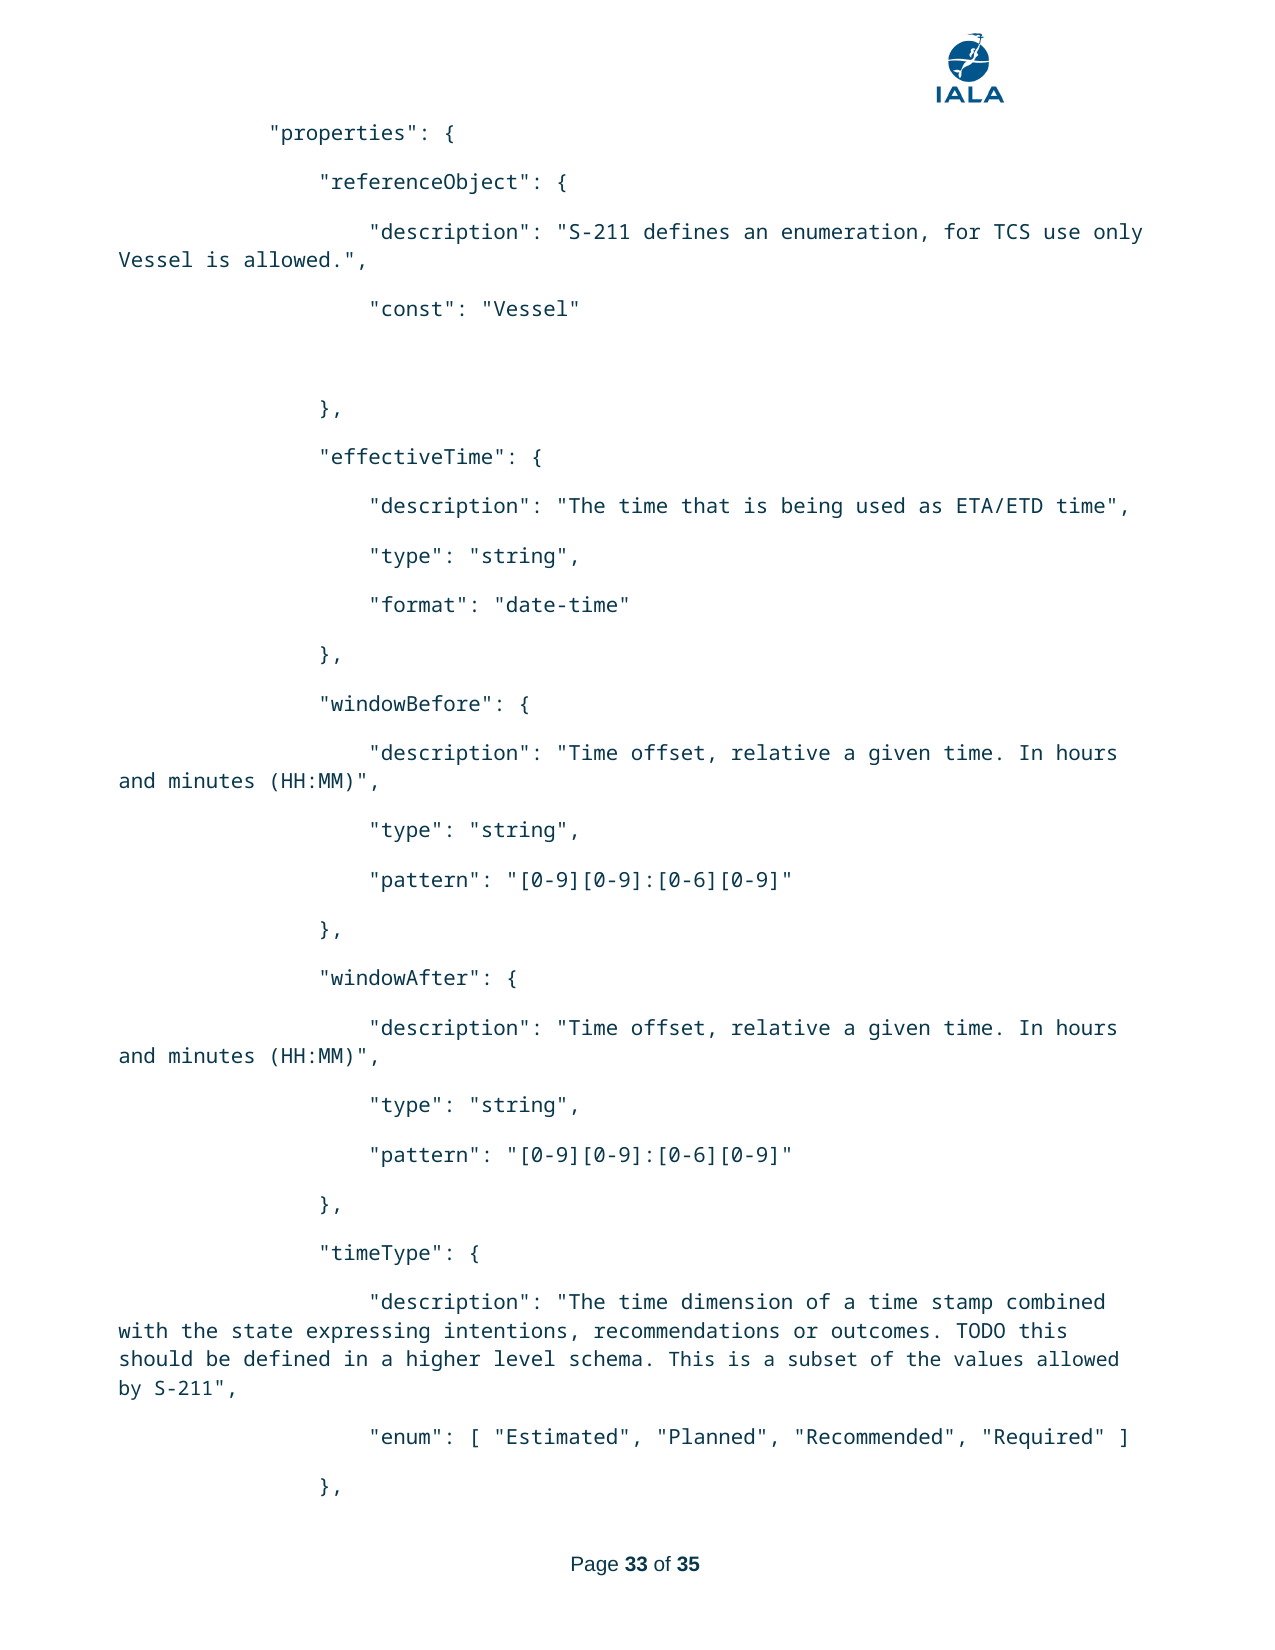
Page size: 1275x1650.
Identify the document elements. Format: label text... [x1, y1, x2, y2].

text "description": "The time that is being used as ETA/ETD time", [118, 492, 1152, 520]
text "format": "date-time" [118, 590, 1152, 618]
text "type": "string", [118, 541, 1152, 569]
text }, [118, 914, 1152, 943]
text "pattern": "[0-9][0-9]:[0-6][0-9]" [118, 1140, 1152, 1168]
text "enum": [ "Estimated", "Planned", "Recommended", "Required" ] [118, 1422, 1152, 1451]
text "effectiveTime": { [118, 442, 1152, 471]
text }, [118, 639, 1152, 668]
text "description": "S-211 defines an enumeration, for TCS use only Vessel is allowed.", [118, 217, 1152, 274]
text "description": "Time offset, relative a given time. In hours and minutes (HH:MM)", [118, 738, 1152, 795]
text "timeType": { [118, 1238, 1152, 1267]
text }, [118, 1471, 1152, 1500]
text "windowAfter": { [118, 963, 1152, 992]
text "windowBefore": { [118, 689, 1152, 717]
text }, [118, 393, 1152, 421]
text }, [118, 1189, 1152, 1217]
text "const": "Vessel" [118, 294, 1152, 323]
text "description": "The time dimension of a time stamp combined with the state expressing intentions, recommendations or outcomes. TODO this should be defined in a higher level schema. This is a subset of the values allowed by S-211", [118, 1287, 1152, 1401]
text "type": "string", [118, 1090, 1152, 1119]
text "type": "string", [118, 816, 1152, 844]
text "description": "Time offset, relative a given time. In hours and minutes (HH:MM)", [118, 1013, 1152, 1069]
text "pattern": "[0-9][0-9]:[0-6][0-9]" [118, 865, 1152, 893]
picture [921, 25, 1016, 118]
text "properties": { [118, 118, 1152, 147]
text "referenceObject": { [118, 167, 1152, 196]
